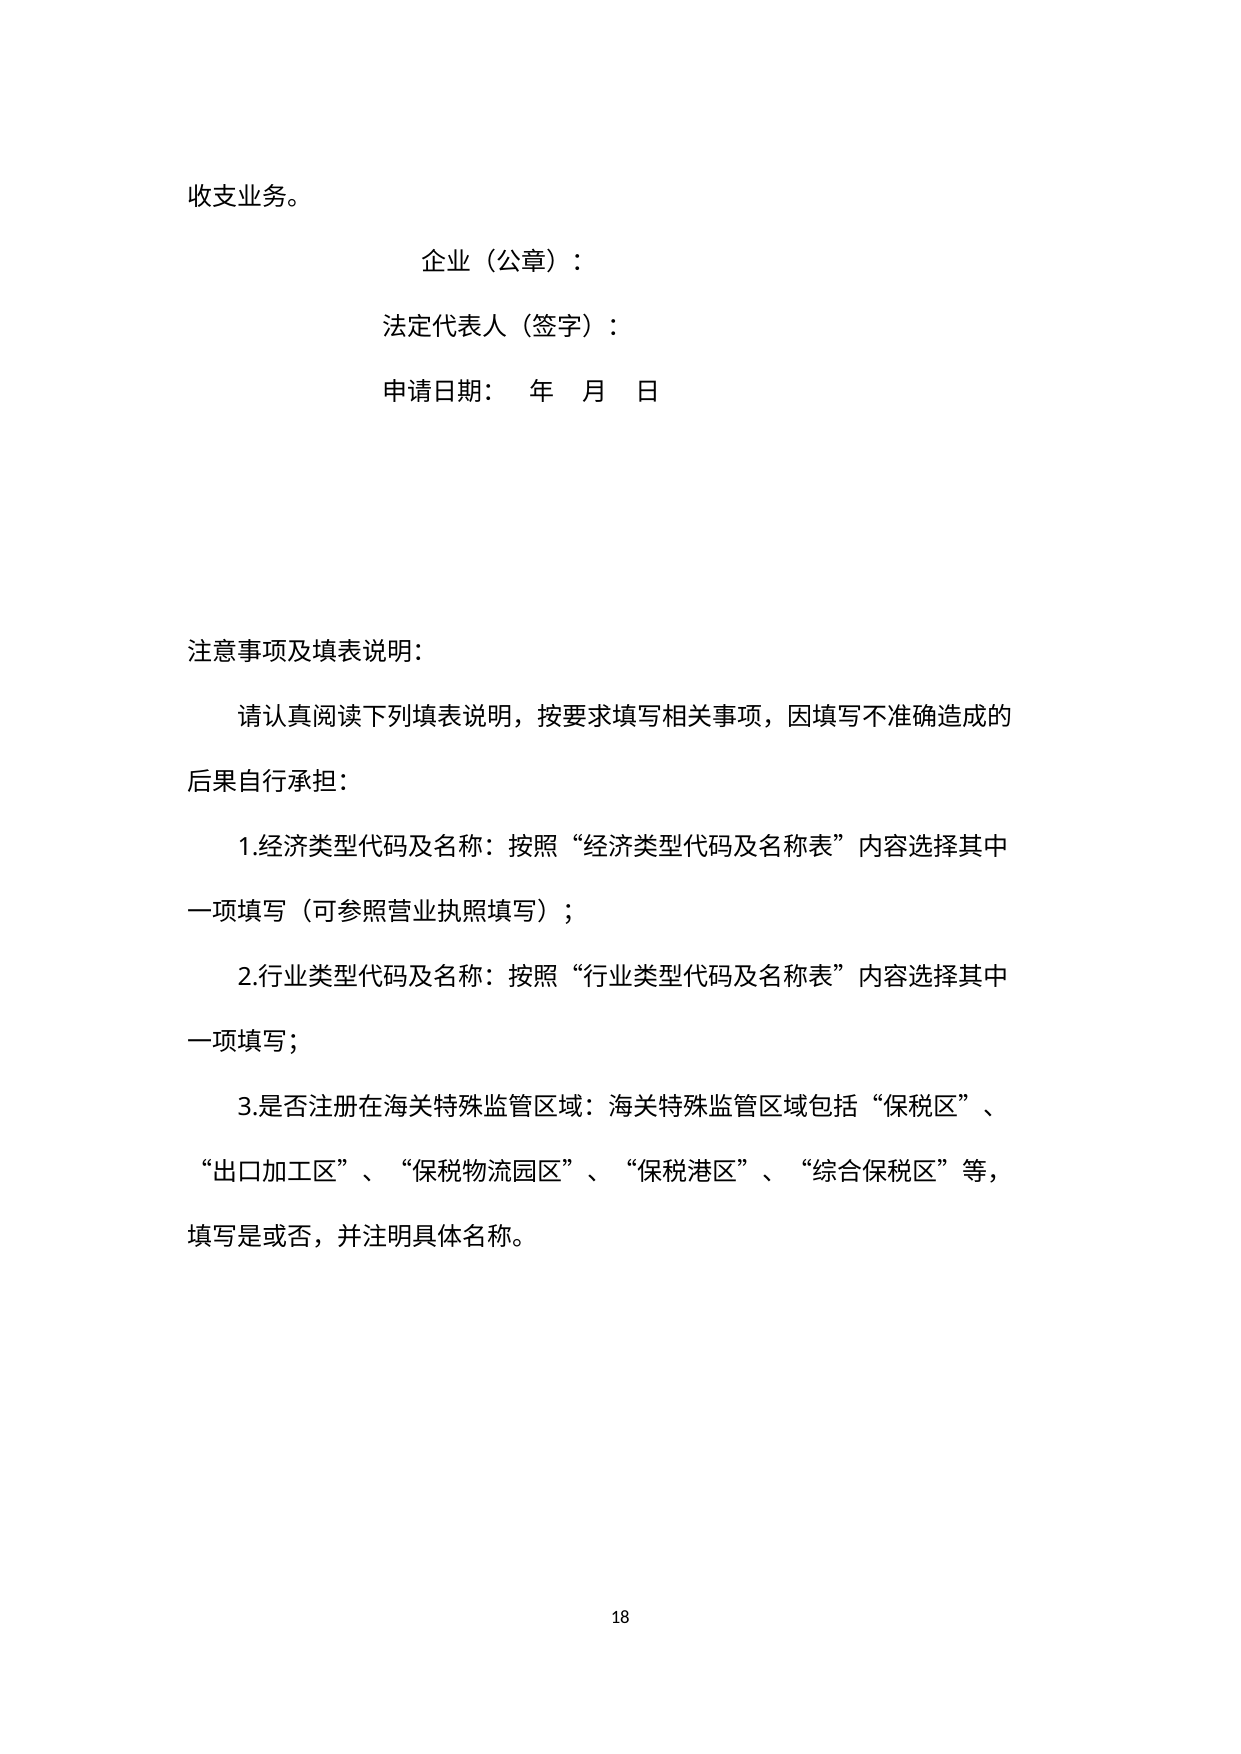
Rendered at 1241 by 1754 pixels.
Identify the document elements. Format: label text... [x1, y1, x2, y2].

text 2.行业类型代码及名称：按照“行业类型代码及名称表”内容选择其中一项填写； [187, 942, 1021, 1072]
text 注意事项及填表说明： [187, 617, 1021, 682]
text 企业（公章）： [187, 227, 1021, 292]
text 请认真阅读下列填表说明，按要求填写相关事项，因填写不准确造成的后果自行承担： [187, 682, 1021, 812]
text 3.是否注册在海关特殊监管区域：海关特殊监管区域包括“保税区”、“出口加工区”、“保税物流园区”、“保税港区”、“综合保税区”等，填写是或否，并注明具体名称。 [187, 1072, 1021, 1267]
text 1.经济类型代码及名称：按照“经济类型代码及名称表”内容选择其中一项填写（可参照营业执照填写）； [187, 812, 1021, 942]
text 申请日期： 年 月 日 [187, 357, 1021, 422]
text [187, 162, 1021, 227]
text 法定代表人（签字）： [187, 292, 1021, 357]
